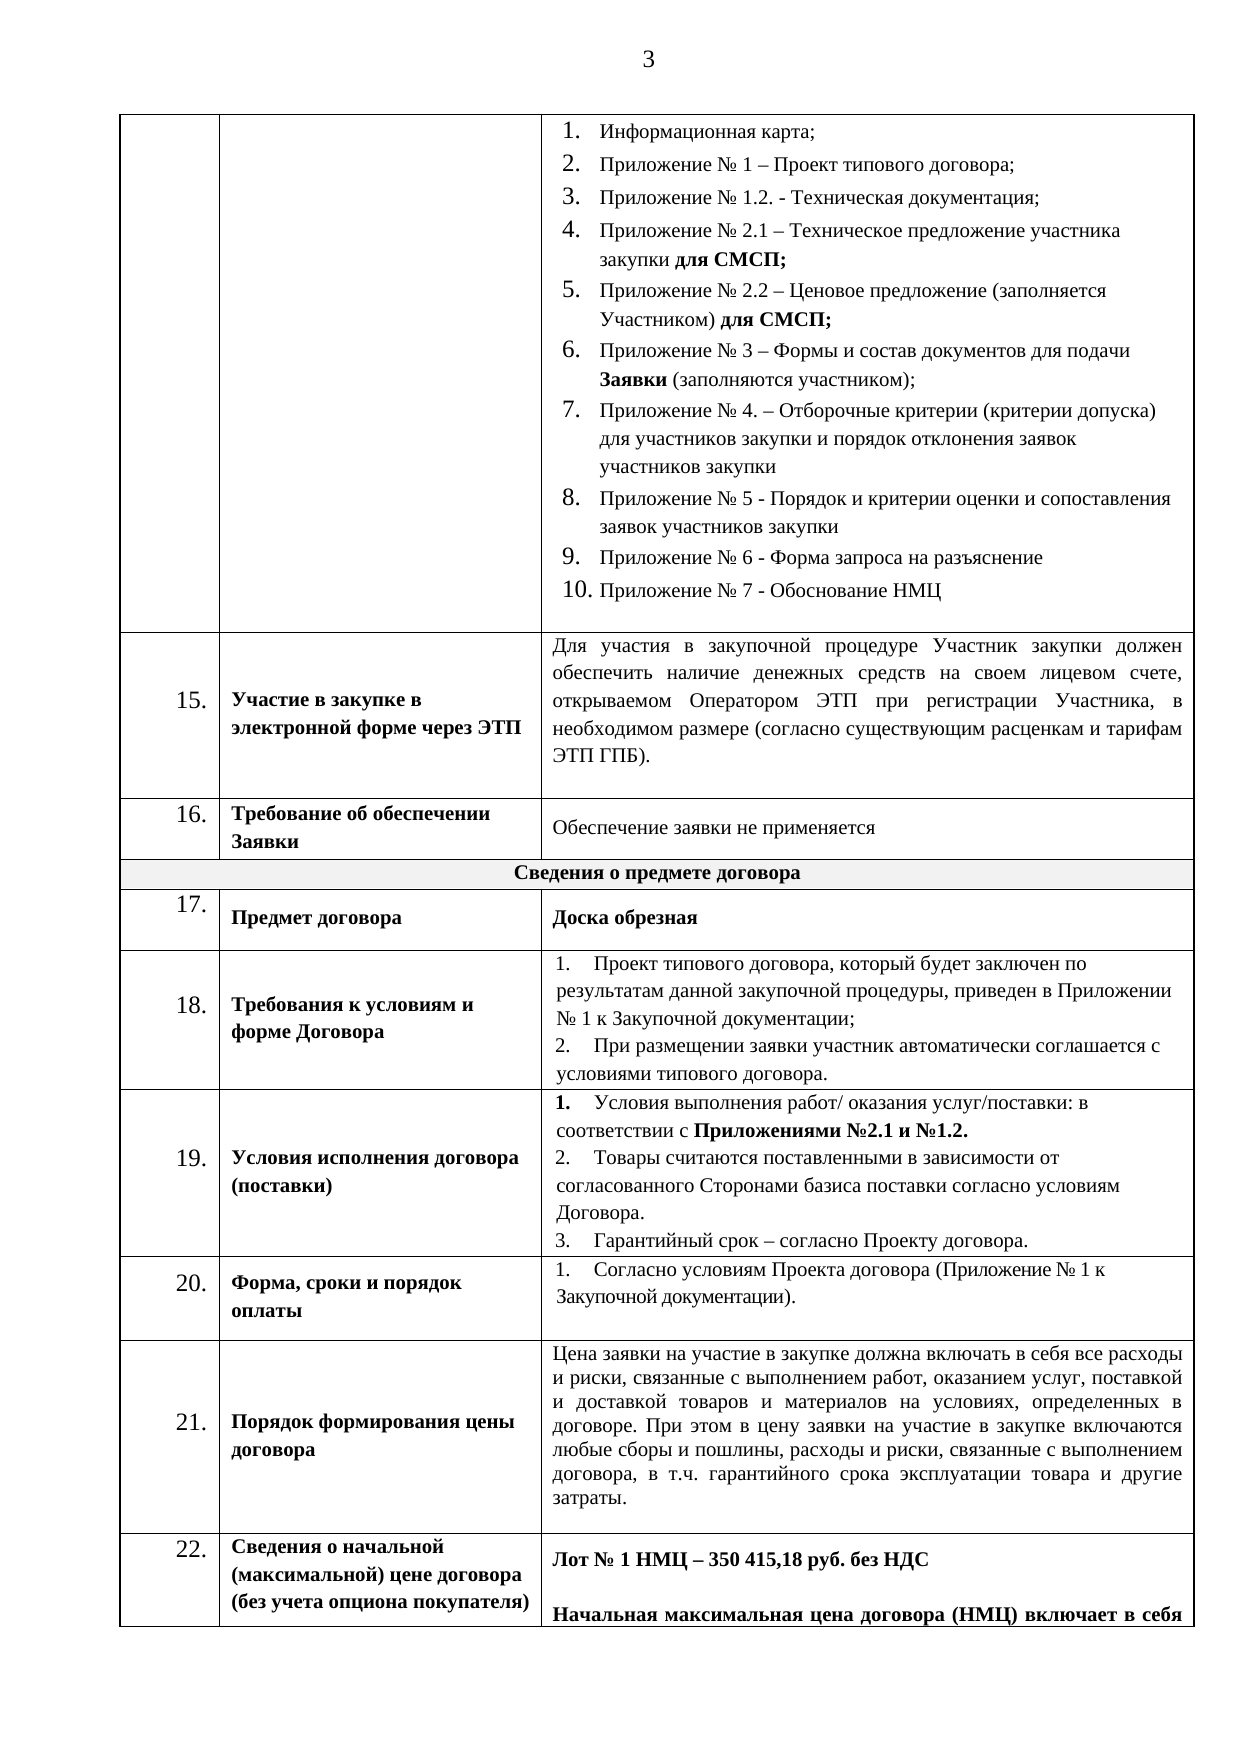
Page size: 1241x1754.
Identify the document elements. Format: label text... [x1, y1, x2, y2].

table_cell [542, 1534, 1193, 1626]
table_cell Требования к условиям и форме Договора [220, 951, 541, 1089]
table_cell Предмет договора [220, 890, 541, 949]
table_cell [121, 799, 219, 859]
table_cell Для участия в закупочной процедуре Участник закупки должен обеспечить наличие денежных средств на своем лицевом счете, открываемом Оператором ЭТП при регистрации Участника, в необходимом размере (согласно существующим расценкам и тарифам ЭТП ГПБ). [542, 633, 1193, 798]
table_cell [220, 115, 541, 632]
table_cell [121, 1090, 219, 1256]
table_cell Сведения о предмете договора [121, 860, 1193, 888]
table_cell [121, 1257, 219, 1340]
table_cell Проект типового договора, который будет заключен по результатам данной закупочной процедуры, приведен в Приложении № 1 к Закупочной документации; При размещении заявки участник автоматически соглашается с условиями типового договора. [542, 951, 1193, 1089]
table_cell [121, 1341, 219, 1533]
table_cell Требование об обеспечении Заявки [220, 799, 541, 859]
table_cell Цена заявки на участие в закупке должна включать в себя все расходы и риски, связанные с выполнением работ, оказанием услуг, поставкой и доставкой товаров и материалов на условиях, определенных в договоре. При этом в цену заявки на участие в закупке включаются любые сборы и пошлины, расходы и риски, связанные с выполнением договора, в т.ч. гарантийного срока эксплуатации товара и другие затраты. [542, 1341, 1193, 1533]
table_cell Условия выполнения работ/ оказания услуг/поставки: в соответствии с Приложениями №2.1 и №1.2. Товары считаются поставленными в зависимости от согласованного Сторонами базиса поставки согласно условиям Договора. Гарантийный срок – согласно Проекту договора. [542, 1090, 1193, 1256]
table_cell [121, 115, 219, 632]
table_cell Участие в закупке в электронной форме через ЭТП [220, 633, 541, 798]
table_cell [121, 633, 219, 798]
table_cell Согласно условиям Проекта договора (Приложение № 1 к Закупочной документации). [542, 1257, 1193, 1340]
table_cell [542, 115, 1193, 632]
table_cell Форма, сроки и порядок оплаты [220, 1257, 541, 1340]
table_cell [121, 1534, 219, 1626]
table_cell [121, 890, 219, 949]
table_cell Обеспечение заявки не применяется [542, 799, 1193, 859]
table_cell [121, 951, 219, 1089]
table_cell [220, 1534, 541, 1626]
table_cell Доска обрезная [542, 890, 1193, 949]
table_cell Условия исполнения договора (поставки) [220, 1090, 541, 1256]
table_cell Порядок формирования цены договора [220, 1341, 541, 1533]
